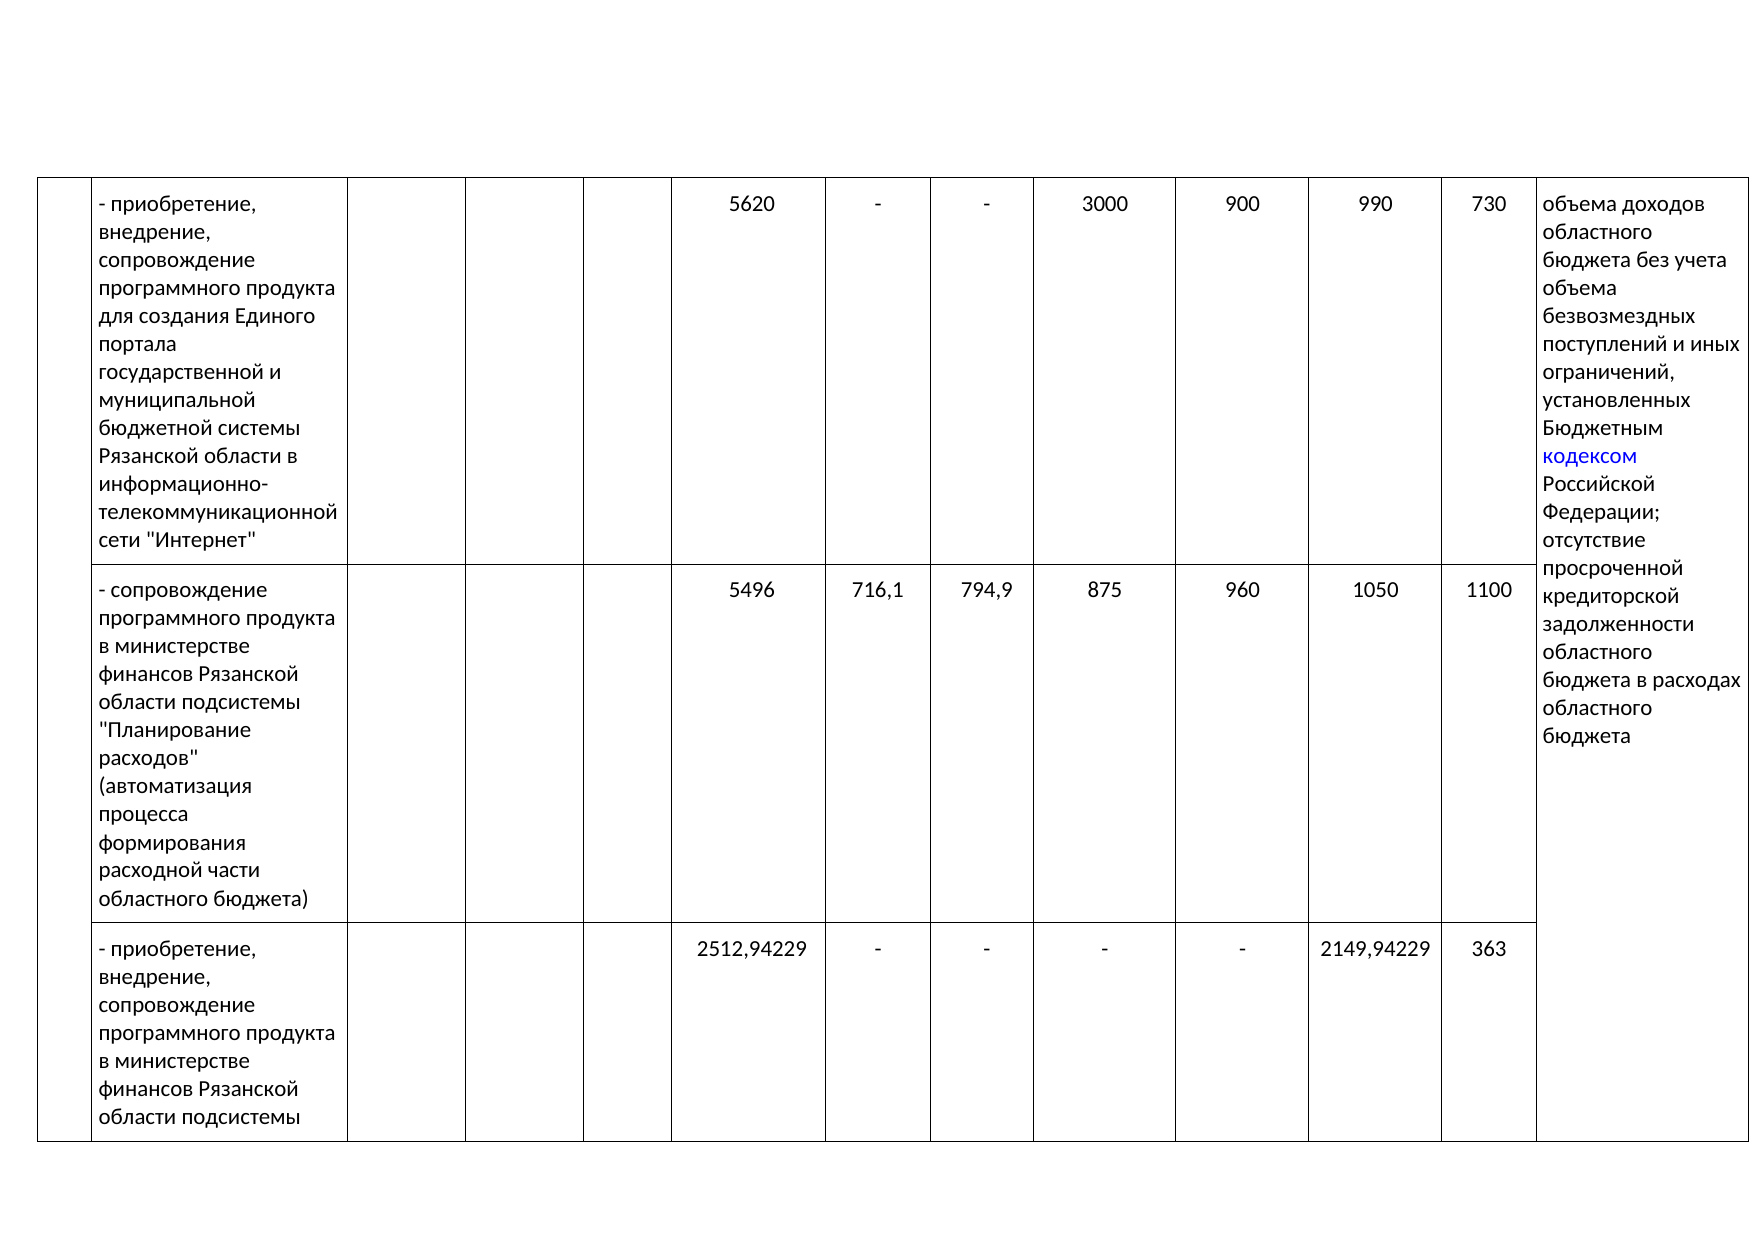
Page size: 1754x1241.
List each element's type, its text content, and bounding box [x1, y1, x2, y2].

table_cell 1050 [1309, 565, 1441, 922]
table_cell [584, 923, 671, 1141]
table_cell 5620 [672, 178, 825, 564]
table_cell [466, 923, 583, 1141]
table_cell 2149,94229 [1309, 923, 1441, 1141]
table_cell 1100 [1442, 565, 1536, 922]
table_cell - [826, 178, 930, 564]
table_cell 990 [1309, 178, 1441, 564]
table_cell - [826, 923, 930, 1141]
table_cell [466, 178, 583, 564]
table_cell 960 [1176, 565, 1308, 922]
table_cell - [1034, 923, 1175, 1141]
table_cell 5496 [672, 565, 825, 922]
table_cell [348, 565, 465, 922]
table_cell - приобретение, внедрение, сопровождение программного продукта для создания Единого портала государственной и муниципальной бюджетной системы Рязанской области в информационно-телекоммуникационной сети "Интернет" [92, 178, 347, 564]
table_cell - [1176, 923, 1308, 1141]
table_cell 363 [1442, 923, 1536, 1141]
table_cell [584, 178, 671, 564]
table_cell 2512,94229 [672, 923, 825, 1141]
table_cell 794,9 [931, 565, 1033, 922]
table_cell - [931, 178, 1033, 564]
table_cell [466, 565, 583, 922]
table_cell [92, 923, 347, 1141]
table_cell 900 [1176, 178, 1308, 564]
table_cell 3000 [1034, 178, 1175, 564]
table_cell 875 [1034, 565, 1175, 922]
table_cell 730 [1442, 178, 1536, 564]
table_cell - [931, 923, 1033, 1141]
table_cell [348, 923, 465, 1141]
table_cell [348, 178, 465, 564]
table_cell - сопровождение программного продукта в министерстве финансов Рязанской области подсистемы "Планирование расходов" (автоматизация процесса формирования расходной части областного бюджета) [92, 565, 347, 922]
table_cell 716,1 [826, 565, 930, 922]
table_cell [584, 565, 671, 922]
